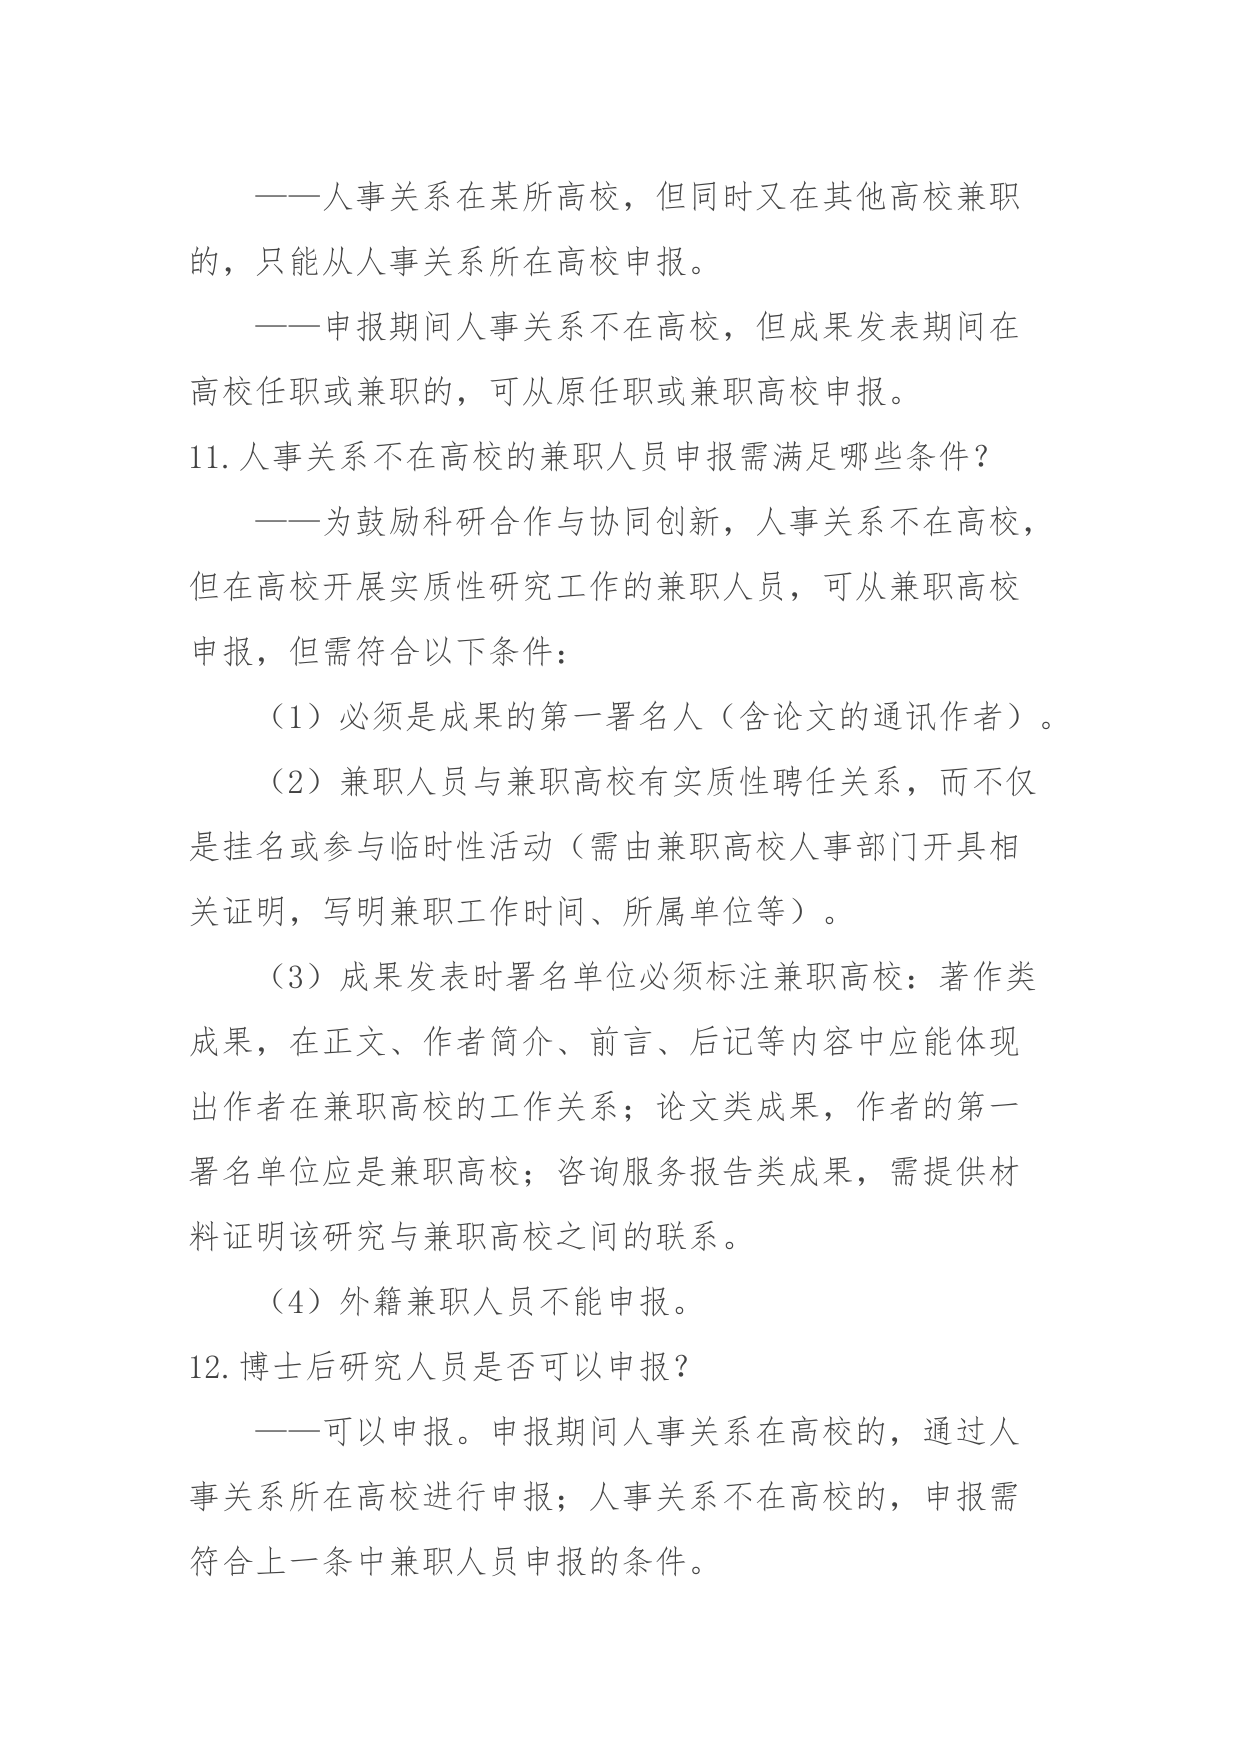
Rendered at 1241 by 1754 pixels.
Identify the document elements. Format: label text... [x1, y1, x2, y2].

text （4）外籍兼职人员不能申报。 [187, 1267, 1053, 1332]
text ——人事关系在某所高校，但同时又在其他高校兼职的，只能从人事关系所在高校申报。 [187, 162, 1053, 292]
text ——为鼓励科研合作与协同创新，人事关系不在高校，但在高校开展实质性研究工作的兼职人员，可从兼职高校申报，但需符合以下条件： [187, 487, 1053, 682]
text （2）兼职人员与兼职高校有实质性聘任关系，而不仅是挂名或参与临时性活动（需由兼职高校人事部门开具相关证明，写明兼职工作时间、所属单位等）。 [187, 747, 1053, 942]
text ——可以申报。申报期间人事关系在高校的，通过人事关系所在高校进行申报；人事关系不在高校的，申报需符合上一条中兼职人员申报的条件。 [187, 1397, 1053, 1592]
text （1）必须是成果的第一署名人（含论文的通讯作者）。 [187, 682, 1053, 747]
text ——申报期间人事关系不在高校，但成果发表期间在高校任职或兼职的，可从原任职或兼职高校申报。 [187, 292, 1053, 422]
text 12.博士后研究人员是否可以申报？ [187, 1332, 1053, 1397]
text （3）成果发表时署名单位必须标注兼职高校：著作类成果，在正文、作者简介、前言、后记等内容中应能体现出作者在兼职高校的工作关系；论文类成果，作者的第一署名单位应是兼职高校；咨询服务报告类成果，需提供材料证明该研究与兼职高校之间的联系。 [187, 942, 1053, 1267]
text 11.人事关系不在高校的兼职人员申报需满足哪些条件？ [187, 422, 1053, 487]
